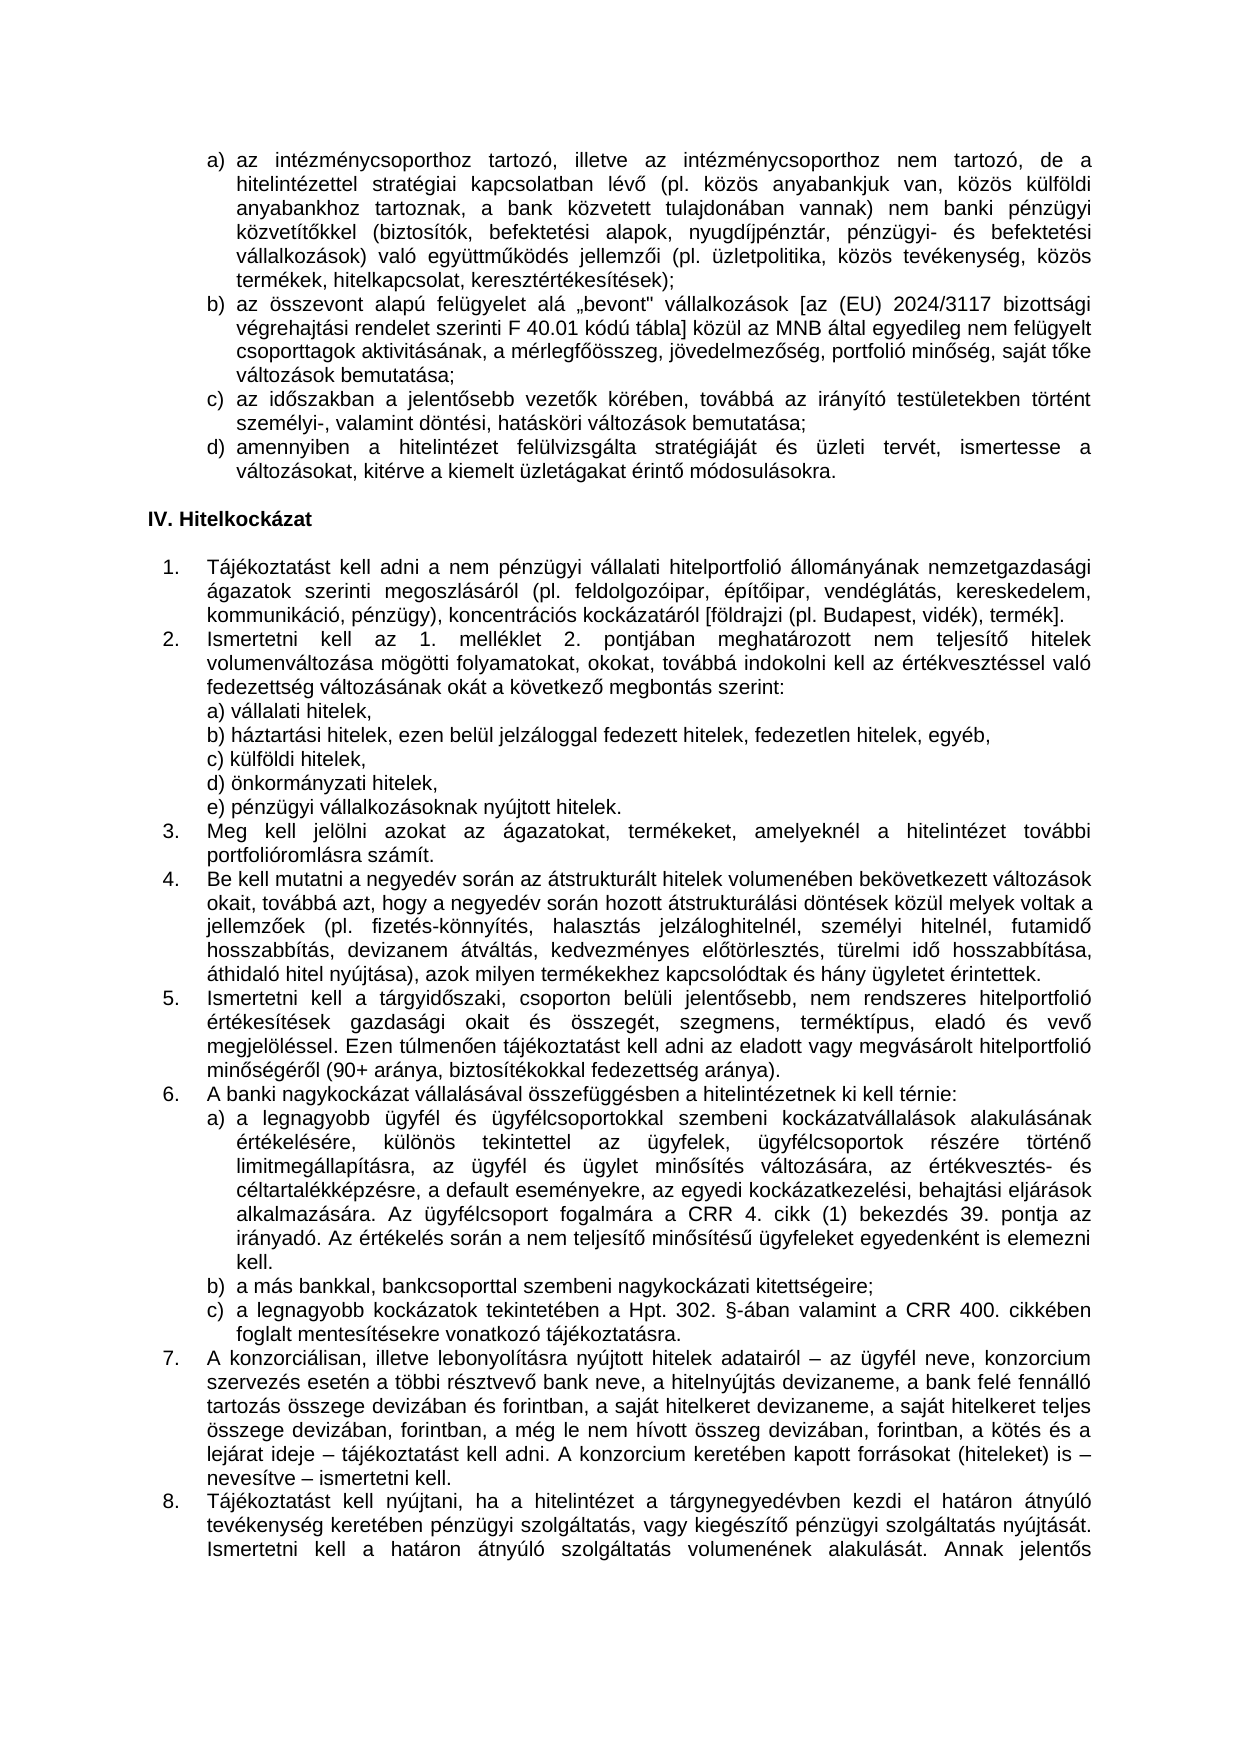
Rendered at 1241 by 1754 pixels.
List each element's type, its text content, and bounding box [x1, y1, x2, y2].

list a más bankkal, bankcsoporttal szembeni nagykockázati kitettségeire; [207, 1274, 1093, 1298]
list az intézménycsoporthoz tartozó, illetve az intézménycsoporthoz nem tartozó, de a hitelintézettel stratégiai kapcsolatban lévő (pl. közös anyabankjuk van, közös külföldi anyabankhoz tartoznak, a bank közvetett tulajdonában vannak) nem banki pénzügyi közvetítőkkel (biztosítók, befektetési alapok, nyugdíjpénztár, pénzügyi- és befektetési vállalkozások) való együttműködés jellemzői (pl. üzletpolitika, közös tevékenység, közös termékek, hitelkapcsolat, keresztértékesítések); [207, 148, 1093, 291]
text e) pénzügyi vállalkozásoknak nyújtott hitelek. [207, 794, 1093, 818]
list a legnagyobb kockázatok tekintetében a Hpt. 302. §-ában valamint a CRR 400. cikkében foglalt mentesítésekre vonatkozó tájékoztatásra. [207, 1298, 1093, 1346]
text b) háztartási hitelek, ezen belül jelzáloggal fedezett hitelek, fedezetlen hitelek, egyéb, [207, 723, 1093, 747]
list a legnagyobb ügyfél és ügyfélcsoportokkal szembeni kockázatvállalások alakulásának értékelésére, különös tekintettel az ügyfelek, ügyfélcsoportok részére történő limitmegállapításra, az ügyfél és ügylet minősítés változására, az értékvesztés- és céltartalékképzésre, a default eseményekre, az egyedi kockázatkezelési, behajtási eljárások alkalmazására. Az ügyfélcsoport fogalmára a CRR 4. cikk (1) bekezdés 39. pontja az irányadó. Az értékelés során a nem teljesítő minősítésű ügyfeleket egyedenként is elemezni kell. [207, 1106, 1093, 1274]
text a) vállalati hitelek, [207, 699, 1093, 723]
text 3. Meg kell jelölni azokat az ágazatokat, termékeket, amelyeknél a hitelintézet további portfolióromlásra számít. [162, 818, 1093, 866]
list az időszakban a jelentősebb vezetők körében, továbbá az irányító testületekben történt személyi-, valamint döntési, hatásköri változások bemutatása; [207, 387, 1093, 435]
text IV. Hitelkockázat [148, 507, 1093, 531]
list az összevont alapú felügyelet alá „bevont" vállalkozások [az (EU) 2024/3117 bizottsági végrehajtási rendelet szerinti F 40.01 kódú tábla] közül az MNB által egyedileg nem felügyelt csoporttagok aktivitásának, a mérlegfőösszeg, jövedelmezőség, portfolió minőség, saját tőke változások bemutatása; [207, 291, 1093, 387]
text c) külföldi hitelek, [207, 747, 1093, 771]
text 5. Ismertetni kell a tárgyidőszaki, csoporton belüli jelentősebb, nem rendszeres hitelportfolió értékesítések gazdasági okait és összegét, szegmens, terméktípus, eladó és vevő megjelöléssel. Ezen túlmenően tájékoztatást kell adni az eladott vagy megvásárolt hitelportfolió minőségéről (90+ aránya, biztosítékokkal fedezettség aránya). [162, 986, 1093, 1082]
text 7. A konzorciálisan, illetve lebonyolításra nyújtott hitelek adatairól – az ügyfél neve, konzorcium szervezés esetén a többi résztvevő bank neve, a hitelnyújtás devizaneme, a bank felé fennálló tartozás összege devizában és forintban, a saját hitelkeret devizaneme, a saját hitelkeret teljes összege devizában, forintban, a még le nem hívott összeg devizában, forintban, a kötés és a lejárat ideje – tájékoztatást kell adni. A konzorcium keretében kapott forrásokat (hiteleket) is – nevesítve – ismertetni kell. [162, 1346, 1093, 1489]
list amennyiben a hitelintézet felülvizsgálta stratégiáját és üzleti tervét, ismertesse a változásokat, kitérve a kiemelt üzletágakat érintő módosulásokra. [207, 435, 1093, 483]
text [162, 1489, 1093, 1561]
text d) önkormányzati hitelek, [207, 771, 1093, 794]
text 4. Be kell mutatni a negyedév során az átstrukturált hitelek volumenében bekövetkezett változások okait, továbbá azt, hogy a negyedév során hozott átstrukturálási döntések közül melyek voltak a jellemzőek (pl. fizetés-könnyítés, halasztás jelzáloghitelnél, személyi hitelnél, futamidő hosszabbítás, devizanem átváltás, kedvezményes előtörlesztés, türelmi idő hosszabbítása, áthidaló hitel nyújtása), azok milyen termékekhez kapcsolódtak és hány ügyletet érintettek. [162, 866, 1093, 986]
text 2. Ismertetni kell az 1. melléklet 2. pontjában meghatározott nem teljesítő hitelek volumenváltozása mögötti folyamatokat, okokat, továbbá indokolni kell az értékvesztéssel való fedezettség változásának okát a következő megbontás szerint: [162, 627, 1093, 699]
text 6. A banki nagykockázat vállalásával összefüggésben a hitelintézetnek ki kell térnie: [162, 1082, 1093, 1106]
text 1. Tájékoztatást kell adni a nem pénzügyi vállalati hitelportfolió állományának nemzetgazdasági ágazatok szerinti megoszlásáról (pl. feldolgozóipar, építőipar, vendéglátás, kereskedelem, kommunikáció, pénzügy), koncentrációs kockázatáról [földrajzi (pl. Budapest, vidék), termék]. [162, 555, 1093, 627]
